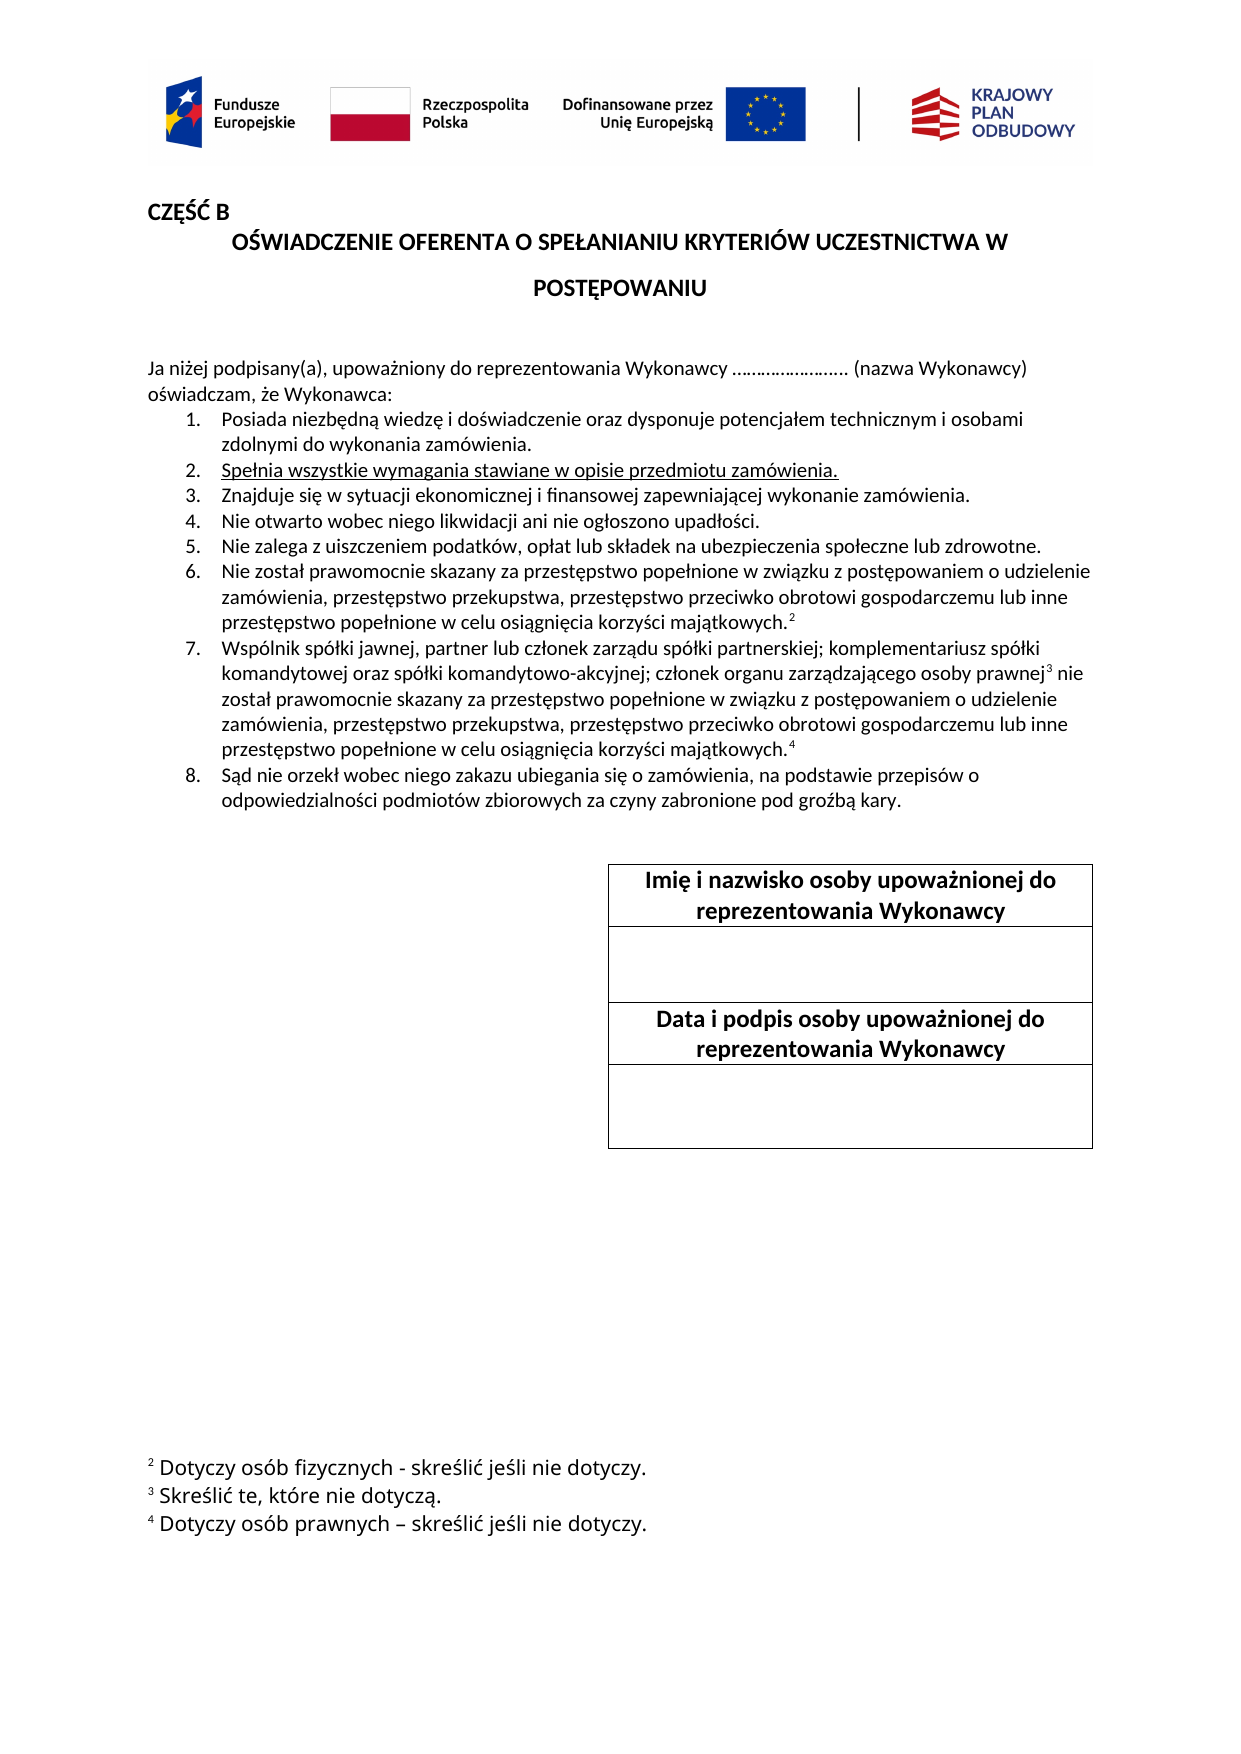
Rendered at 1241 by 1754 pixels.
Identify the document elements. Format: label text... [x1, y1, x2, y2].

text Ja niżej podpisany(a), upoważniony do reprezentowania Wykonawcy …………………... (nazwa Wykonawcy) oświadczam, że Wykonawca: [148, 355, 1093, 406]
list Posiada niezbędną wiedzę i doświadczenie oraz dysponuje potencjałem technicznym i osobami zdolnymi do wykonania zamówienia. [185, 406, 1093, 457]
list Nie został prawomocnie skazany za przestępstwo popełnione w związku z postępowaniem o udzielenie zamówienia, przestępstwo przekupstwa, przestępstwo przeciwko obrotowi gospodarczemu lub inne przestępstwo popełnione w celu osiągnięcia korzyści majątkowych. [185, 559, 1093, 635]
list Znajduje się w sytuacji ekonomicznej i finansowej zapewniającej wykonanie zamówienia. [185, 482, 1093, 508]
text CZĘŚĆ B [148, 196, 1093, 226]
picture [147, 59, 1093, 166]
table_cell Data i podpis osoby upoważnionej do reprezentowania Wykonawcy [609, 1003, 1092, 1064]
list Wspólnik spółki jawnej, partner lub członek zarządu spółki partnerskiej; komplementariusz spółki komandytowej oraz spółki komandytowo-akcyjnej; członek organu zarządzającego osoby prawnej nie został prawomocnie skazany za przestępstwo popełnione w związku z postępowaniem o udzielenie zamówienia, przestępstwo przekupstwa, przestępstwo przeciwko obrotowi gospodarczemu lub inne przestępstwo popełnione w celu osiągnięcia korzyści majątkowych. [185, 635, 1093, 762]
table_header Imię i nazwisko osoby upoważnionej do reprezentowania Wykonawcy [609, 865, 1092, 926]
list Sąd nie orzekł wobec niego zakazu ubiegania się o zamówienia, na podstawie przepisów o odpowiedzialności podmiotów zbiorowych za czyny zabronione pod groźbą kary. [185, 762, 1093, 813]
list Spełnia wszystkie wymagania stawiane w opisie przedmiotu zamówienia. [185, 457, 1093, 482]
text OŚWIADCZENIE OFERENTA O SPEŁANIANIU KRYTERIÓW UCZESTNICTWA W POSTĘPOWANIU [148, 226, 1093, 303]
table_cell [609, 927, 1092, 1002]
list Nie zalega z uiszczeniem podatków, opłat lub składek na ubezpieczenia społeczne lub zdrowotne. [185, 533, 1093, 559]
list Nie otwarto wobec niego likwidacji ani nie ogłoszono upadłości. [185, 508, 1093, 533]
table_cell [609, 1065, 1092, 1147]
